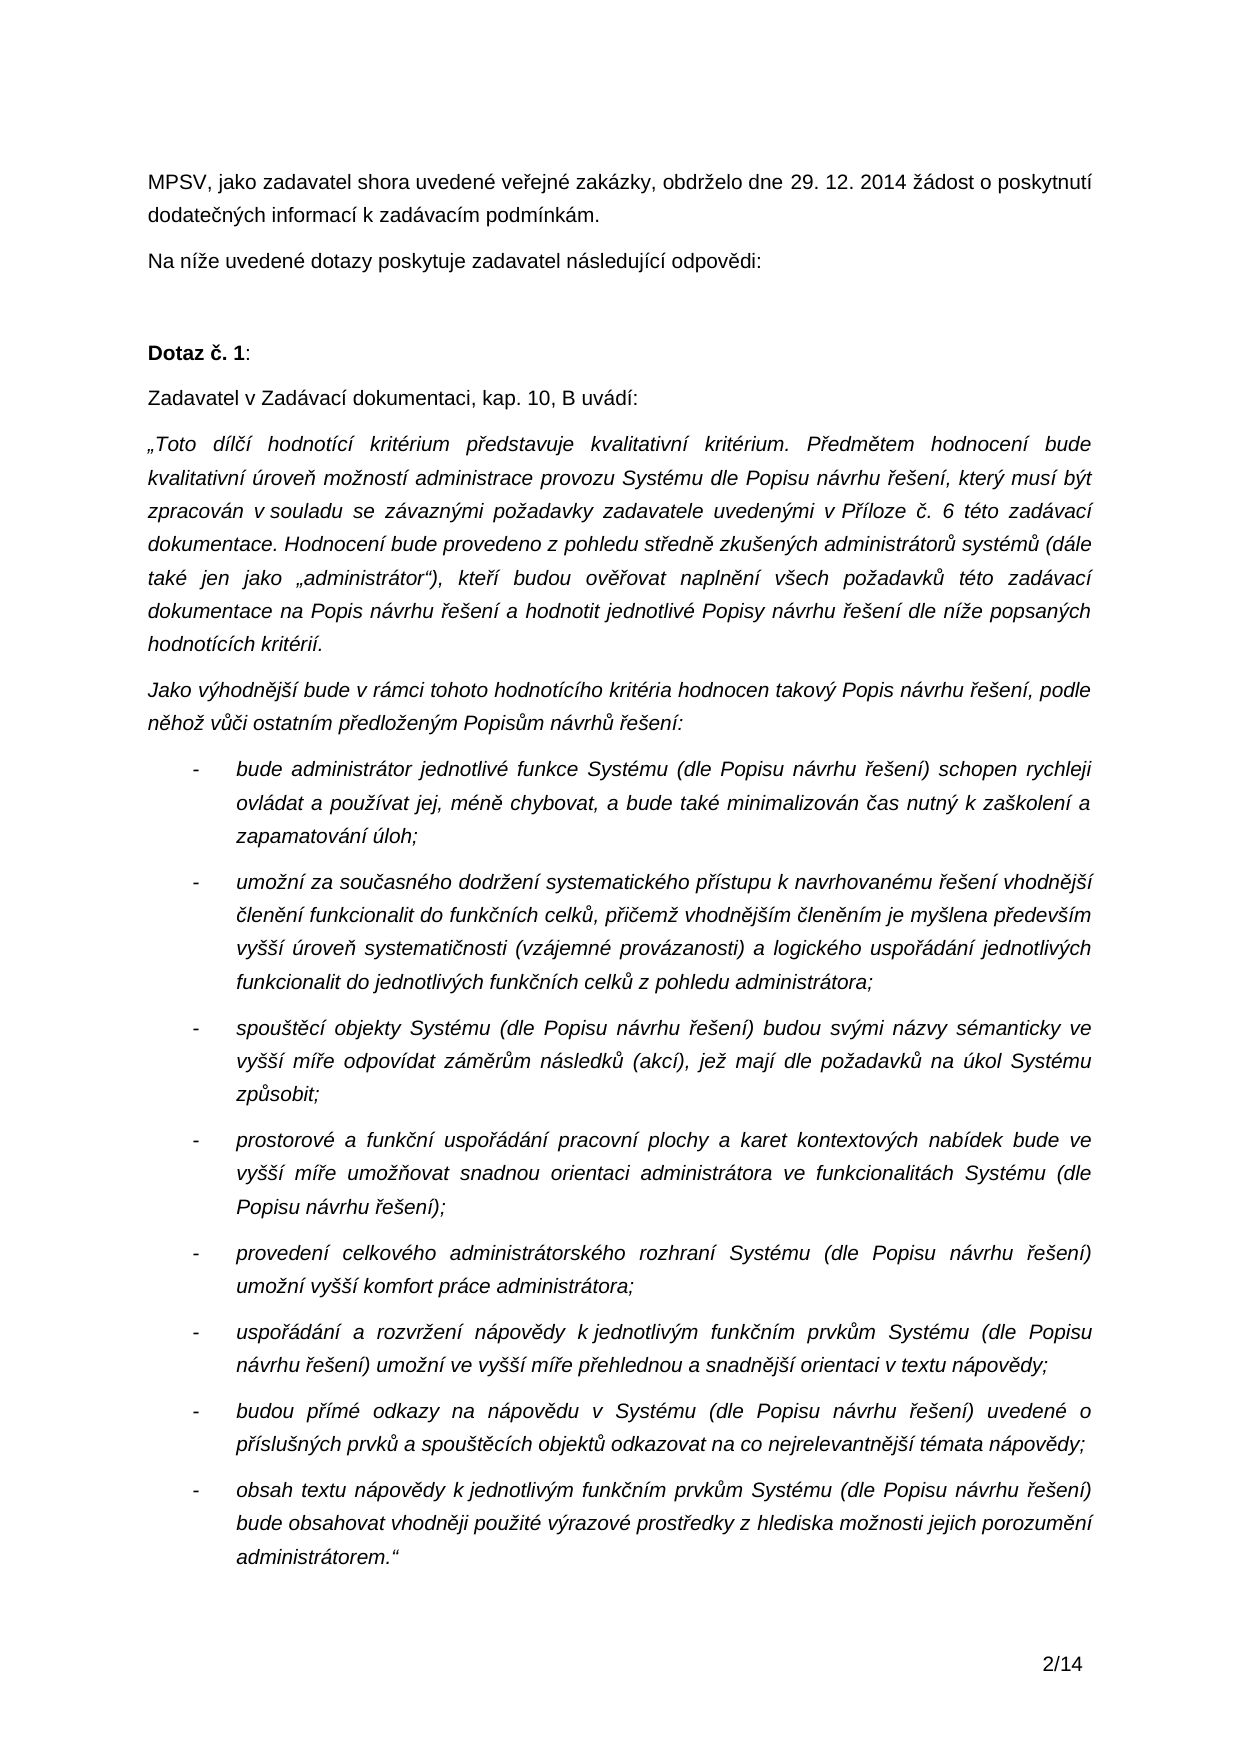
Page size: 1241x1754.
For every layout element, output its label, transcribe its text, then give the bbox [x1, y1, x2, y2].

list prostorové a funkční uspořádání pracovní plochy a karet kontextových nabídek bude ve vyšší míře umožňovat snadnou orientaci administrátora ve funkcionalitách Systému (dle Popisu návrhu řešení); [192, 1118, 1093, 1218]
list budou přímé odkazy na nápovědu v Systému (dle Popisu návrhu řešení) uvedené o příslušných prvků a spouštěcích objektů odkazovat na co nejrelevantnější témata nápovědy; [192, 1389, 1093, 1456]
text Na níže uvedené dotazy poskytuje zadavatel následující odpovědi: [148, 239, 1093, 273]
text Zadavatel v Zadávací dokumentaci, kap. 10, B uvádí: [148, 377, 1093, 410]
list umožní za současného dodržení systematického přístupu k navrhovanému řešení vhodnější členění funkcionalit do funkčních celků, přičemž vhodnějším členěním je myšlena především vyšší úroveň systematičnosti (vzájemné provázanosti) a logického uspořádání jednotlivých funkcionalit do jednotlivých funkčních celků z pohledu administrátora; [192, 860, 1093, 993]
list spouštěcí objekty Systému (dle Popisu návrhu řešení) budou svými názvy sémanticky ve vyšší míře odpovídat záměrům následků (akcí), jež mají dle požadavků na úkol Systému způsobit; [192, 1006, 1093, 1106]
list bude administrátor jednotlivé funkce Systému (dle Popisu návrhu řešení) schopen rychleji ovládat a používat jej, méně chybovat, a bude také minimalizován čas nutný k zaškolení a zapamatování úloh; [192, 748, 1093, 848]
text Jako výhodnější bude v rámci tohoto hodnotícího kritéria hodnocen takový Popis návrhu řešení, podle něhož vůči ostatním předloženým Popisům návrhů řešení: [148, 668, 1093, 735]
text Dotaz č. 1: [148, 331, 1093, 364]
list obsah textu nápovědy k jednotlivým funkčním prvkům Systému (dle Popisu návrhu řešení) bude obsahovat vhodněji použité výrazové prostředky z hlediska možnosti jejich porozumění administrátorem.“ [192, 1468, 1093, 1568]
text „Toto dílčí hodnotící kritérium představuje kvalitativní kritérium. Předmětem hodnocení bude kvalitativní úroveň možností administrace provozu Systému dle Popisu návrhu řešení, který musí být zpracován v souladu se závaznými požadavky zadavatele uvedenými v Příloze č. 6 této zadávací dokumentace. Hodnocení bude provedeno z pohledu středně zkušených administrátorů systémů (dále také jen jako „administrátor“), kteří budou ověřovat naplnění všech požadavků této zadávací dokumentace na Popis návrhu řešení a hodnotit jednotlivé Popisy návrhu řešení dle níže popsaných hodnotících kritérií. [148, 423, 1093, 656]
list uspořádání a rozvržení nápovědy k jednotlivým funkčním prvkům Systému (dle Popisu návrhu řešení) umožní ve vyšší míře přehlednou a snadnější orientaci v textu nápovědy; [192, 1310, 1093, 1377]
list provedení celkového administrátorského rozhraní Systému (dle Popisu návrhu řešení) umožní vyšší komfort práce administrátora; [192, 1231, 1093, 1298]
text MPSV, jako zadavatel shora uvedené veřejné zakázky, obdrželo dne 29. 12. 2014 žádost o poskytnutí dodatečných informací k zadávacím podmínkám. [148, 160, 1093, 227]
